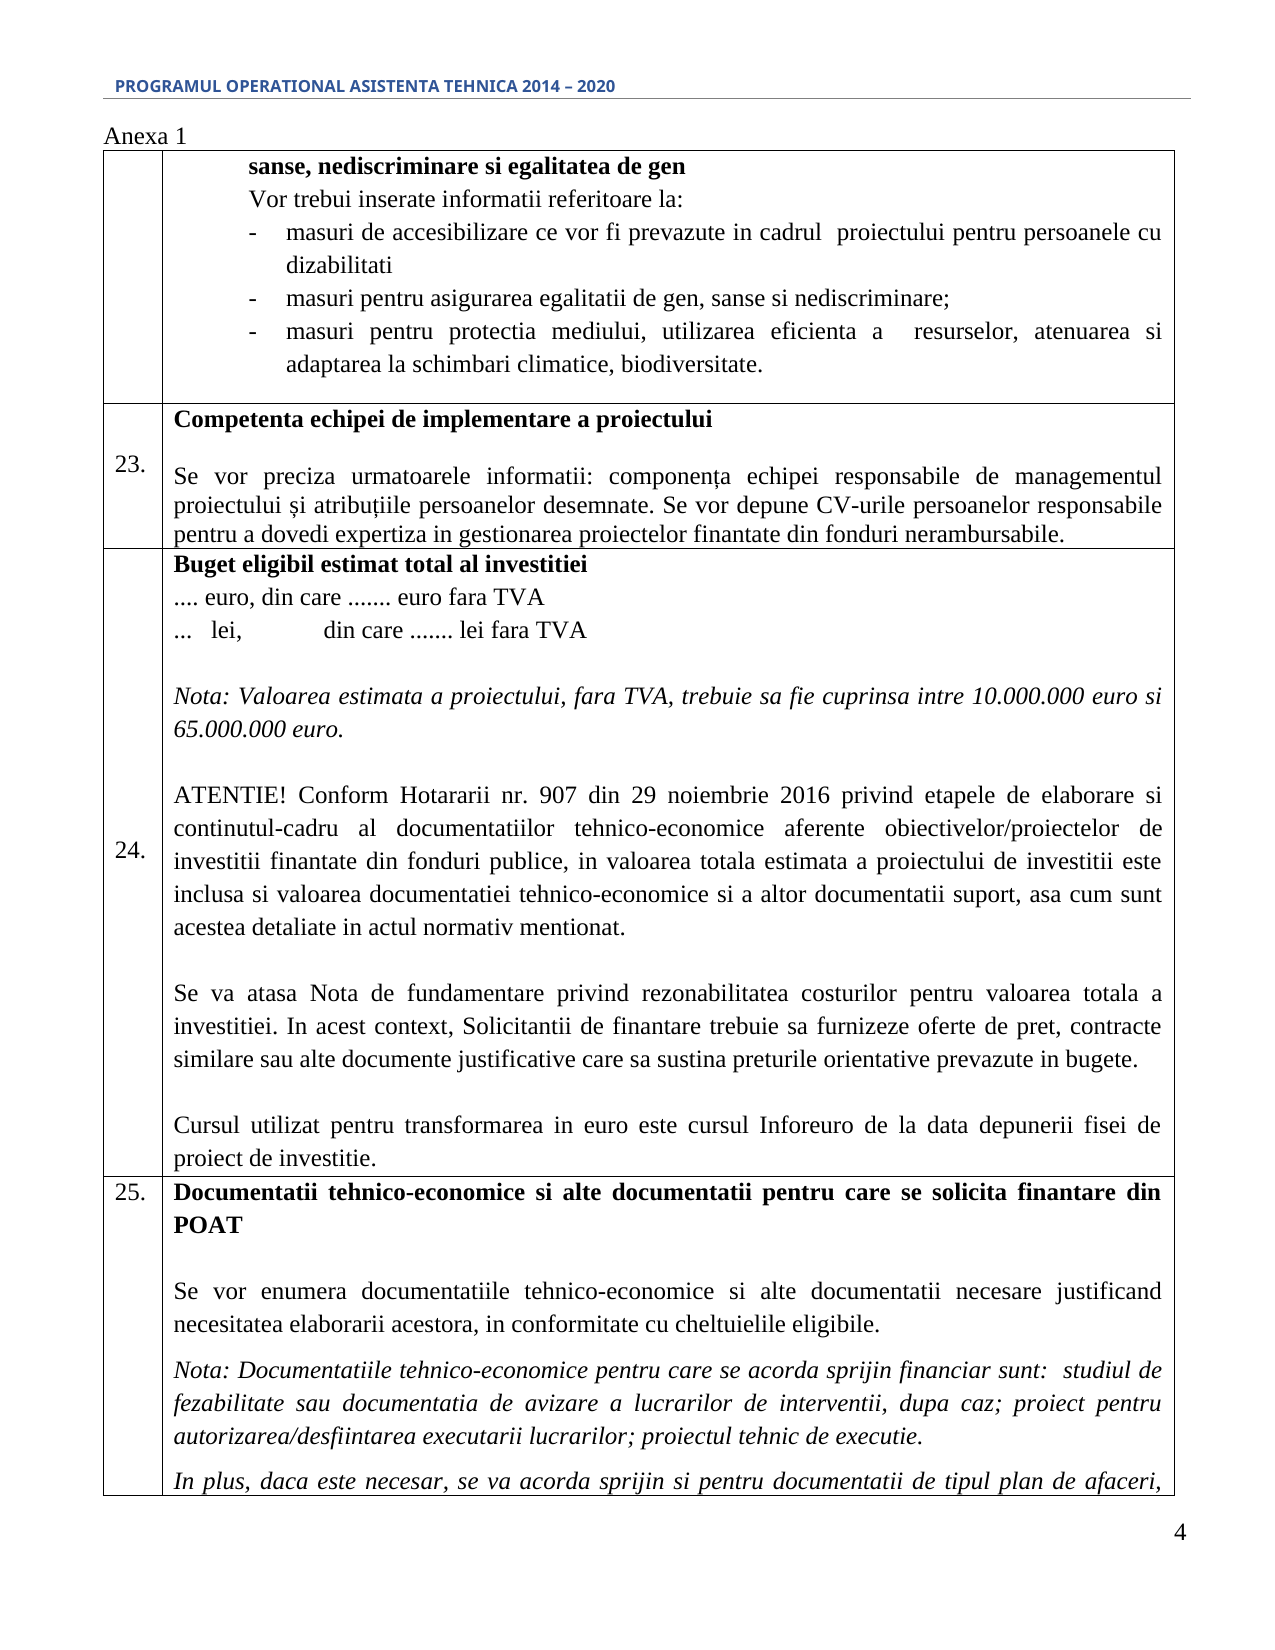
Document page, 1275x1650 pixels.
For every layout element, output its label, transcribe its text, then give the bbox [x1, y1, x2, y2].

table_cell [104, 1177, 162, 1495]
table_cell [104, 404, 162, 548]
table_cell Competenta echipei de implementare a proiectului Se vor preciza urmatoarele informatii: componența echipei responsabile de managementul proiectului și atribuțiile persoanelor desemnate. Se vor depune CV-urile persoanelor responsabile pentru a dovedi expertiza in gestionarea proiectelor finantate din fonduri nerambursabile. [163, 404, 1174, 548]
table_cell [163, 1177, 1174, 1495]
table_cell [163, 151, 1174, 403]
table_cell [104, 549, 162, 1176]
table_cell Buget eligibil estimat total al investitiei .... euro, din care ....... euro fara TVA ... lei, din care ....... lei fara TVA Nota: Valoarea estimata a proiectului, fara TVA, trebuie sa fie cuprinsa intre 10.000.000 euro si 65.000.000 euro. ATENTIE! Conform Hotararii nr. 907 din 29 noiembrie 2016 privind etapele de elaborare si continutul-cadru al documentatiilor tehnico-economice aferente obiectivelor/proiectelor de investitii finantate din fonduri publice, in valoarea totala estimata a proiectului de investitii este inclusa si valoarea documentatiei tehnico-economice si a altor documentatii suport, asa cum sunt acestea detaliate in actul normativ mentionat. Se va atasa Nota de fundamentare privind rezonabilitatea costurilor pentru valoarea totala a investitiei. In acest context, Solicitantii de finantare trebuie sa furnizeze oferte de pret, contracte similare sau alte documente justificative care sa sustina preturile orientative prevazute in bugete. Cursul utilizat pentru transformarea in euro este cursul Inforeuro de la data depunerii fisei de proiect de investitie. [163, 549, 1174, 1176]
